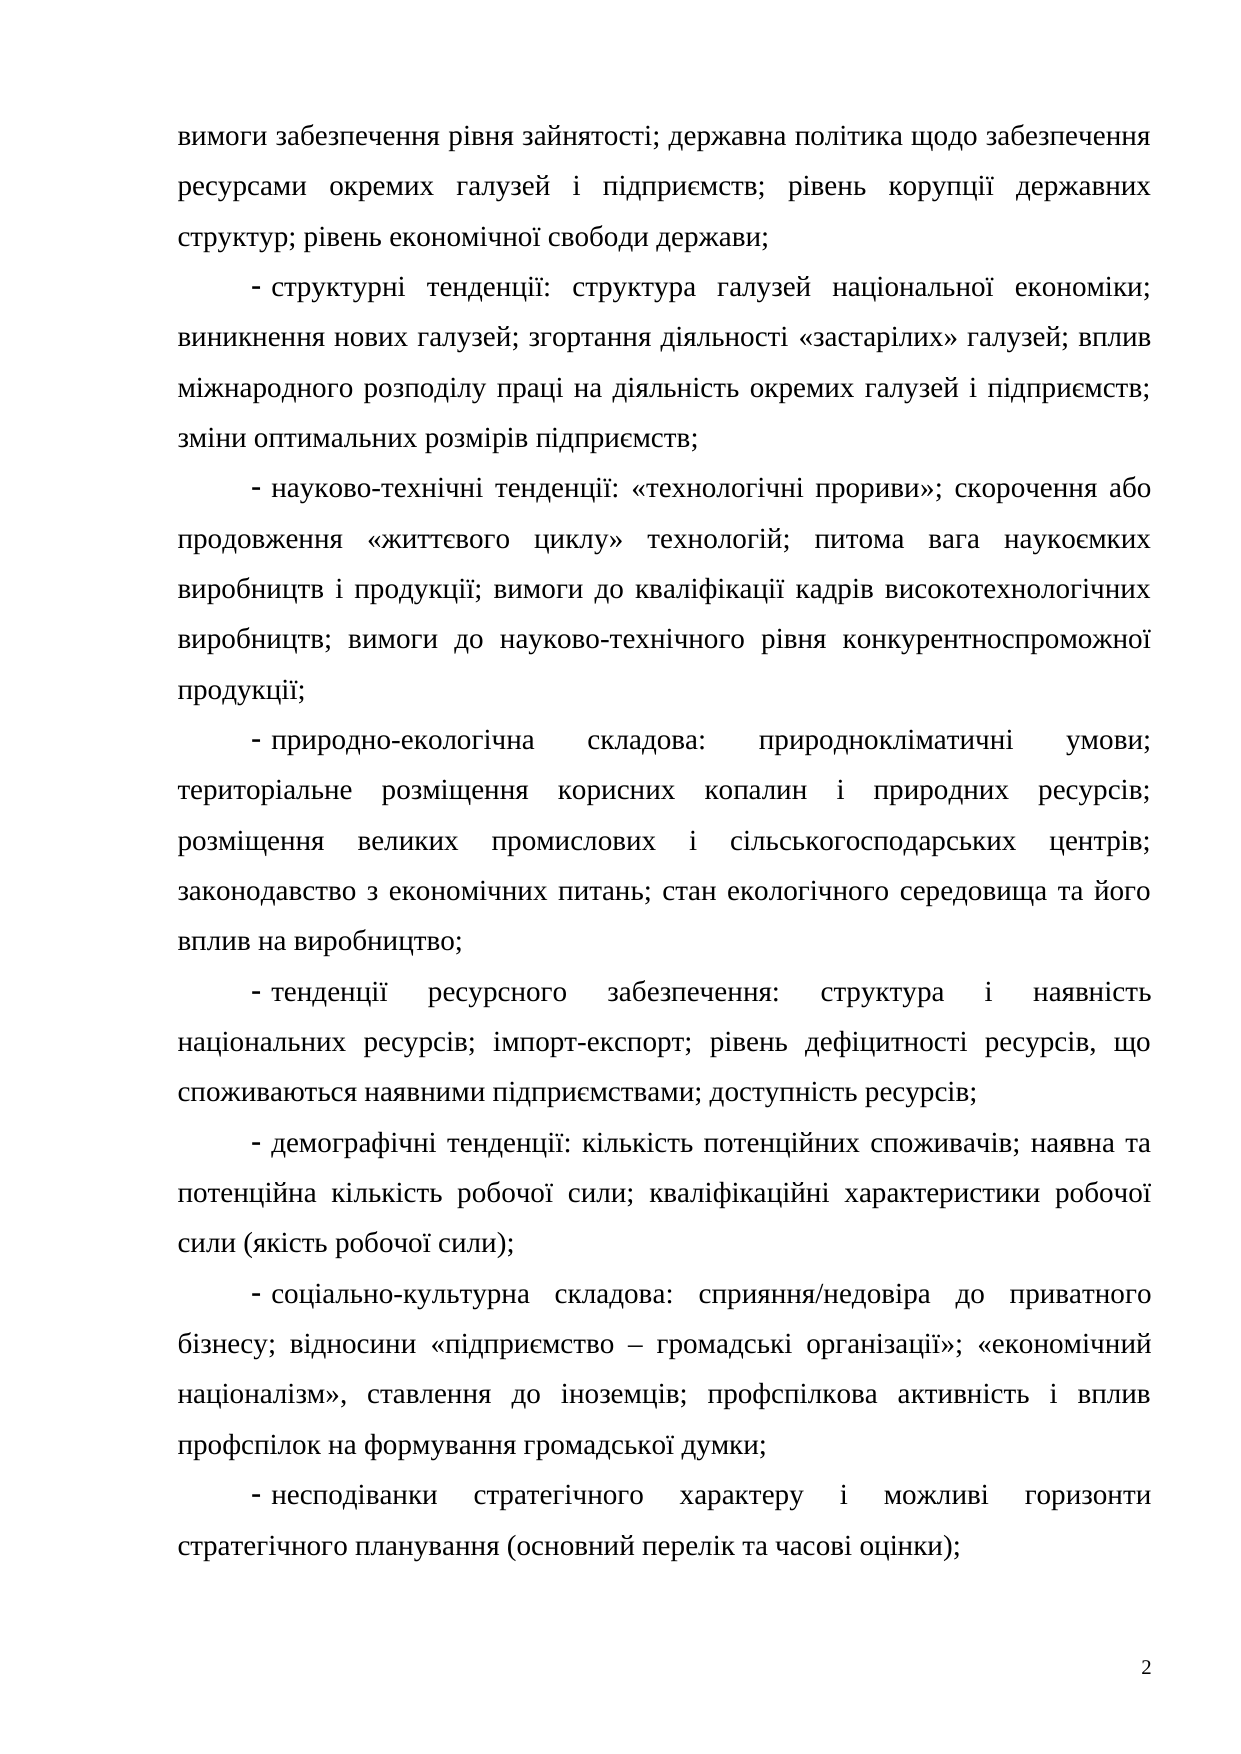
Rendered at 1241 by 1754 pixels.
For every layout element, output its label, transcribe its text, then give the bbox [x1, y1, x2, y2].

list демографічні тенденції: кількість потенційних споживачів; наявна та потенційна кількість робочої сили; кваліфікаційні характеристики робочої сили (якість робочої сили); [177, 1125, 1152, 1259]
list природно-екологічна складова: природнокліматичні умови; територіальне розміщення корисних копалин і природних ресурсів; розміщення великих промислових і сільськогосподарських центрів; законодавство з економічних питань; стан екологічного середовища та його вплив на виробництво; [177, 722, 1152, 957]
list несподіванки стратегічного характеру і можливі горизонти стратегічного планування (основний перелік та часові оцінки); [177, 1477, 1152, 1561]
list соціально-культурна складова: сприяння/недовіра до приватного бізнесу; відносини «підприємство – громадські організації»; «економічний націоналізм», ставлення до іноземців; профспілкова активність і вплив профспілок на формування громадської думки; [177, 1276, 1152, 1460]
list структурні тенденції: структура галузей національної економіки; виникнення нових галузей; згортання діяльності «застарілих» галузей; вплив міжнародного розподілу праці на діяльність окремих галузей і підприємств; зміни оптимальних розмірів підприємств; [177, 269, 1152, 454]
list науково-технічні тенденції: «технологічні прориви»; скорочення або продовження «життєвого циклу» технологій; питома вага наукоємких виробництв і продукції; вимоги до кваліфікації кадрів високотехнологічних виробництв; вимоги до науково-технічного рівня конкурентноспроможної продукції; [177, 470, 1152, 705]
list тенденції ресурсного забезпечення: структура і наявність національних ресурсів; імпорт-експорт; рівень дефіцитності ресурсів, що споживаються наявними підприємствами; доступність ресурсів; [177, 974, 1152, 1108]
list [177, 118, 1152, 252]
